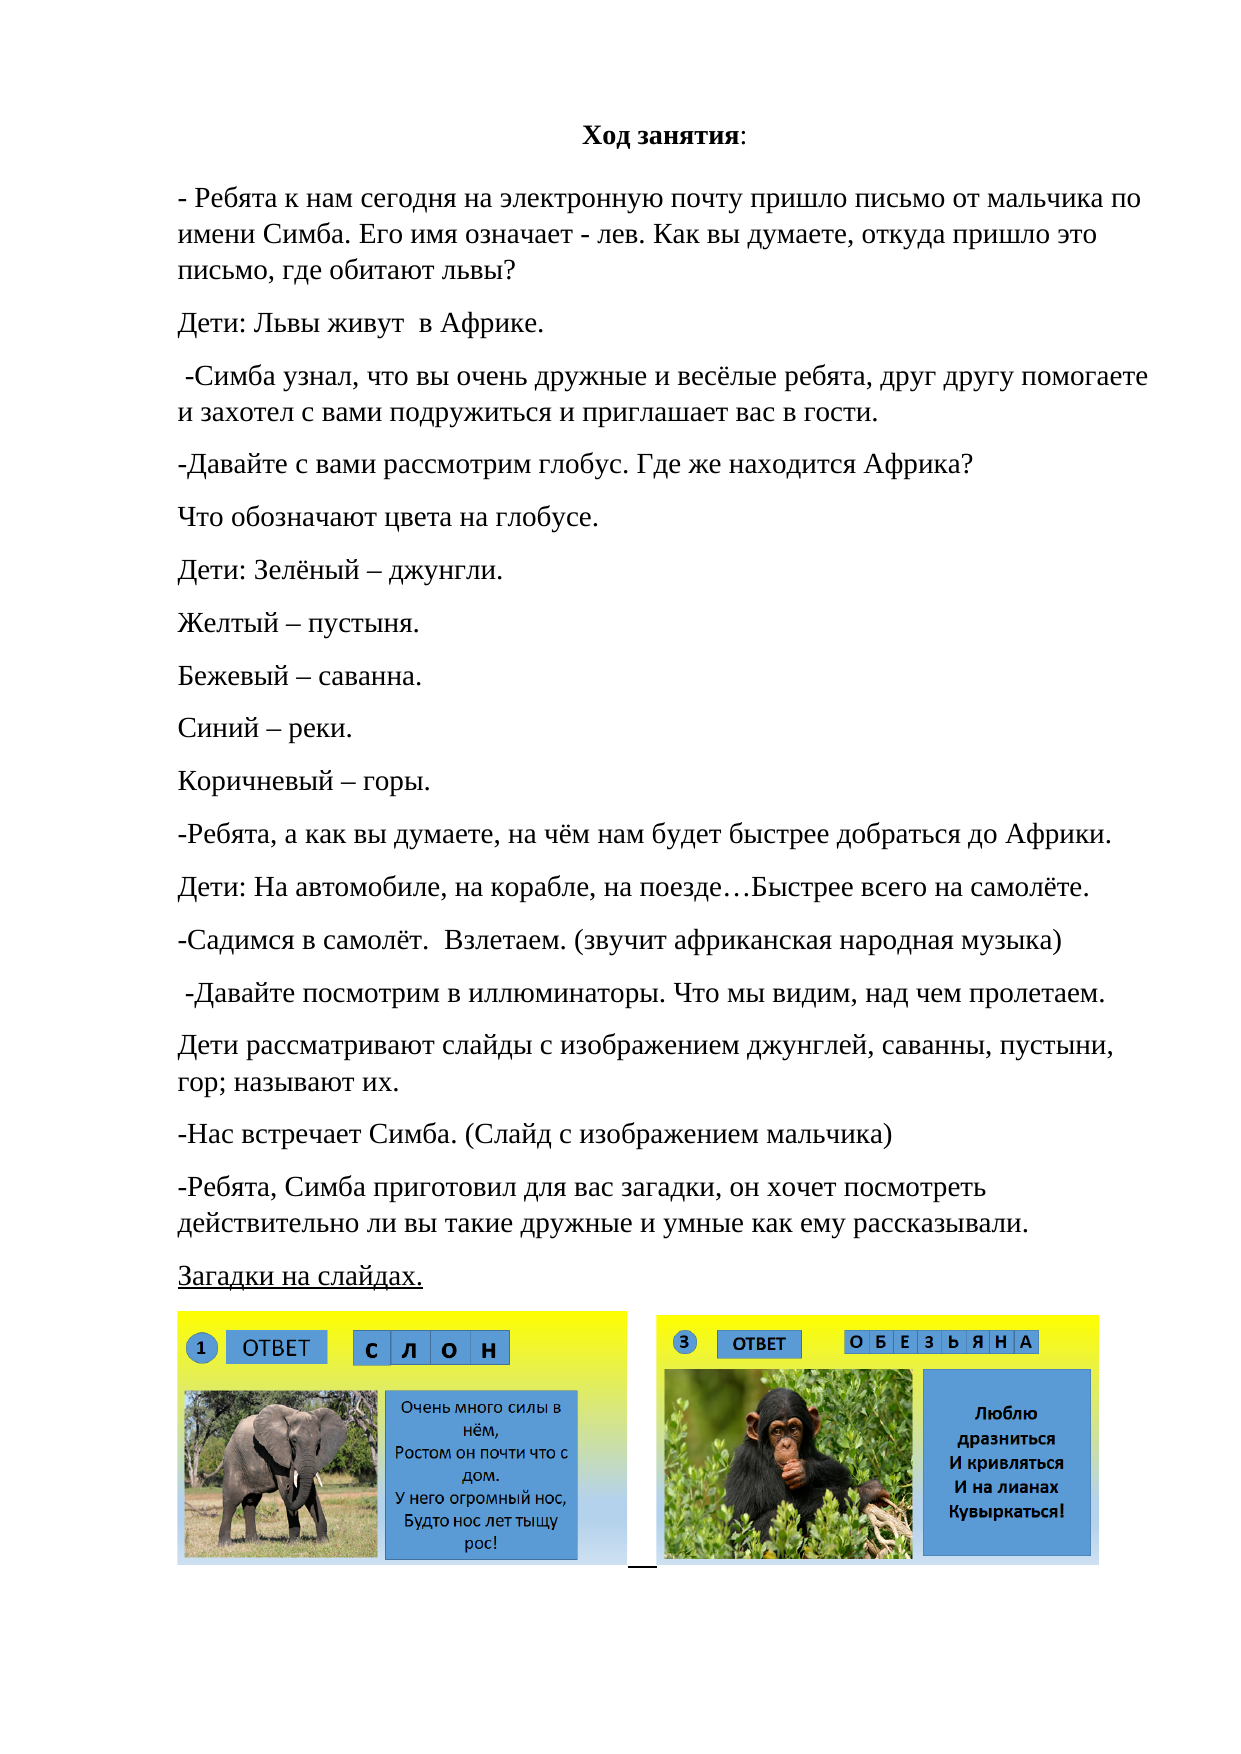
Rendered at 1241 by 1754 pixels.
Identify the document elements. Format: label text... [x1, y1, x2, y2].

text Ход занятия: [177, 118, 1152, 151]
text Синий – реки. [177, 711, 1152, 744]
text Что обозначают цвета на глобусе. [177, 499, 1152, 533]
text -Симба узнал, что вы очень дружные и весёлые ребята, друг другу помогаете и захотел с вами подружиться и приглашает вас в гости. [177, 358, 1152, 427]
text Дети рассматривают слайды с изображением джунглей, саванны, пустыни, гор; называют их. [177, 1027, 1152, 1097]
text Загадки на слайдах. [177, 1258, 1152, 1292]
text -Ребята, Симба приготовил для вас загадки, он хочет посмотреть действительно ли вы такие дружные и умные как ему рассказывали. [177, 1169, 1152, 1239]
text Дети: Львы живут в Африке. [177, 305, 1152, 338]
text -Садимся в самолёт. Взлетаем. (звучит африканская народная музыка) [177, 922, 1152, 955]
text - Ребята к нам сегодня на электронную почту пришло письмо от мальчика по имени Симба. Его имя означает - лев. Как вы думаете, откуда пришло это письмо, где обитают львы? [177, 180, 1152, 286]
picture [656, 1315, 1099, 1565]
text Желтый – пустыня. [177, 605, 1152, 638]
text Дети: Зелёный – джунгли. [177, 552, 1152, 586]
text -Нас встречает Симба. (Слайд с изображением мальчика) [177, 1116, 1152, 1150]
text Бежевый – саванна. [177, 658, 1152, 691]
text -Давайте посмотрим в иллюминаторы. Что мы видим, над чем пролетаем. [177, 975, 1152, 1008]
picture [177, 1311, 628, 1565]
text -Давайте с вами рассмотрим глобус. Где же находится Африка? [177, 447, 1152, 480]
text -Ребята, а как вы думаете, на чём нам будет быстрее добраться до Африки. [177, 816, 1152, 850]
text Коричневый – горы. [177, 763, 1152, 797]
text Дети: На автомобиле, на корабле, на поезде…Быстрее всего на самолёте. [177, 869, 1152, 903]
